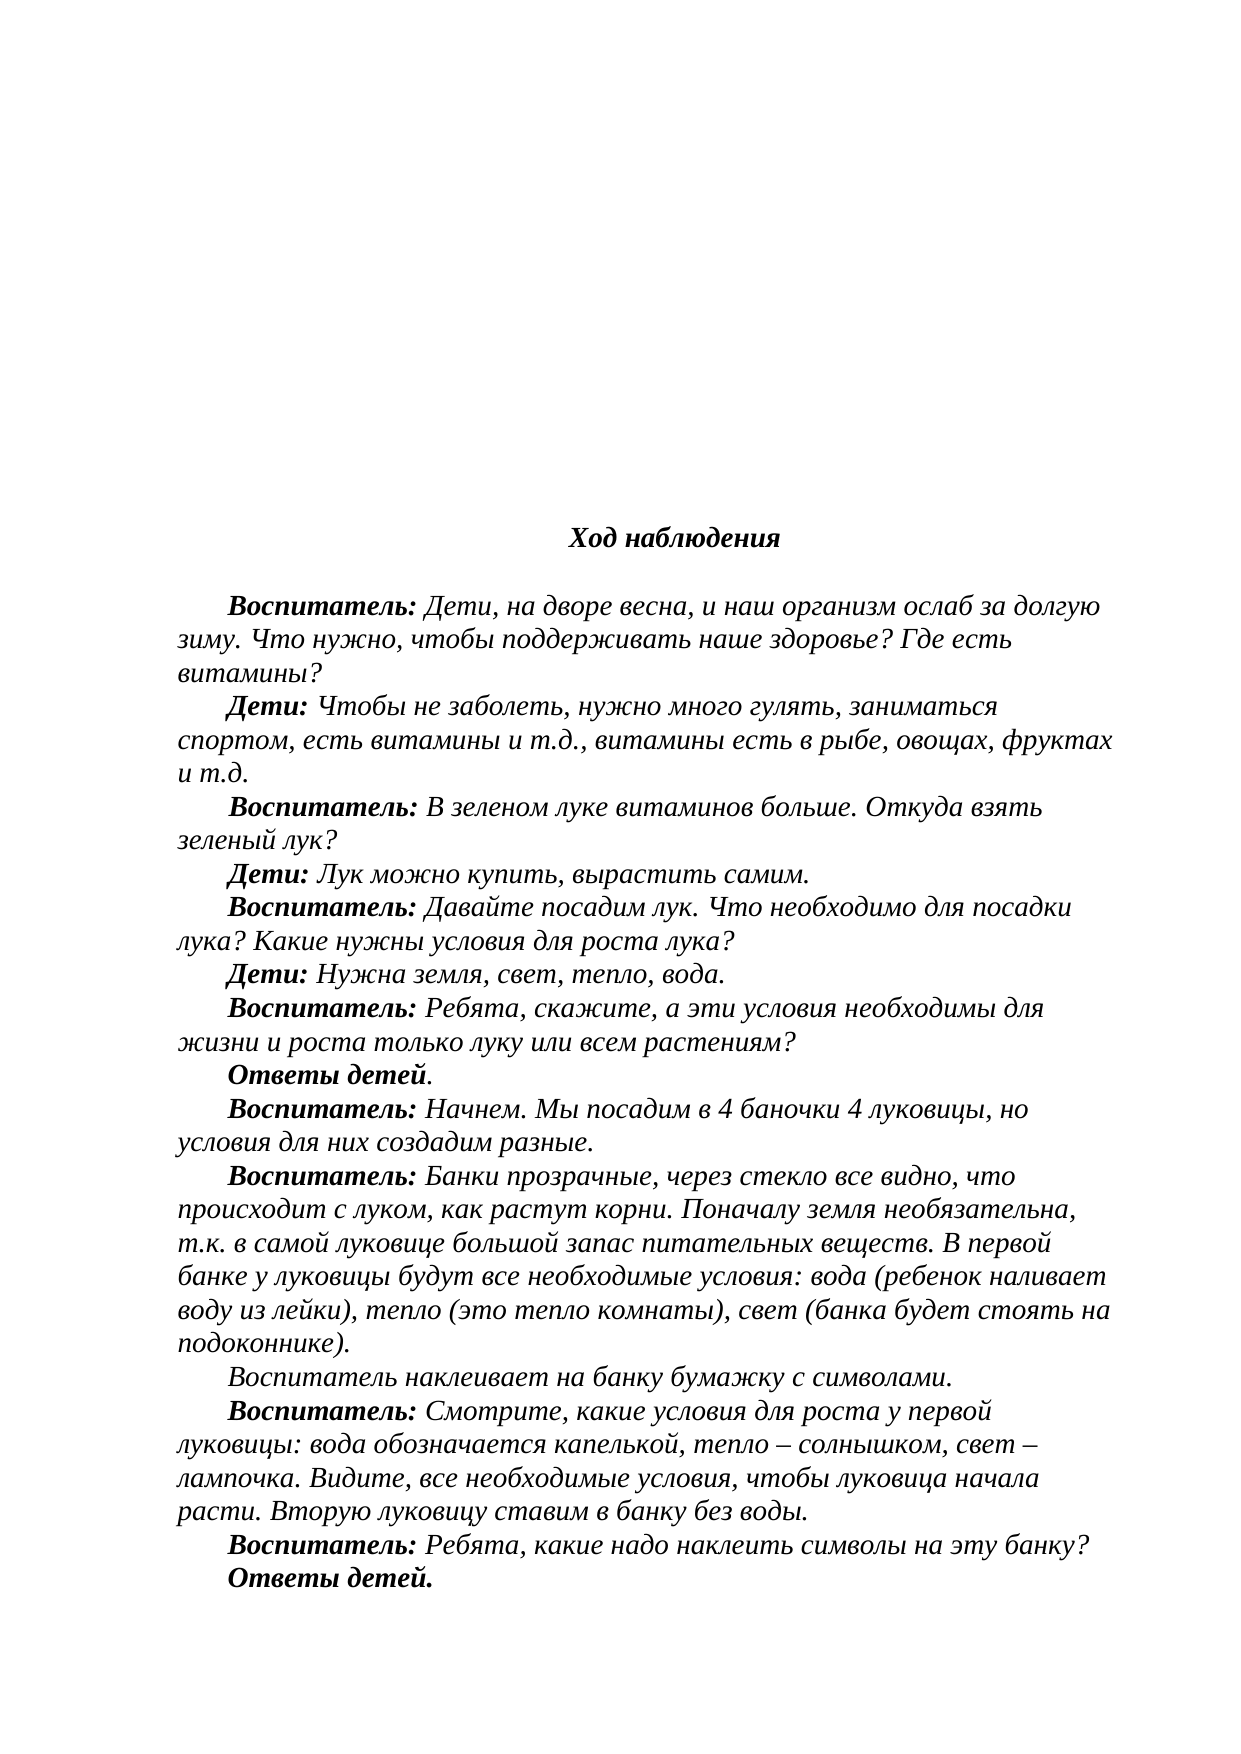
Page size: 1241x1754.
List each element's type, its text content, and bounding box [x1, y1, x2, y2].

text Воспитатель наклеивает на банку бумажку с символами. [177, 1359, 1122, 1393]
text Воспитатель: Ребята, скажите, а эти условия необходимы для жизни и роста только луку или всем растениям? [177, 990, 1122, 1057]
text Дети: Нужна земля, свет, тепло, вода. [177, 957, 1122, 990]
text Дети: Чтобы не заболеть, нужно много гулять, заниматься спортом, есть витамины и т.д., витамины есть в рыбе, овощах, фруктах и т.д. Воспитатель: В зеленом луке витаминов больше. Откуда взять зеленый лук? Дети: Лук можно купить, вырастить самим. [177, 688, 1122, 889]
text Воспитатель: Банки прозрачные, через стекло все видно, что происходит с луком, как растут корни. Поначалу земля необязательна, т.к. в самой луковице большой запас питательных веществ. В первой банке у луковицы будут все необходимые условия: вода (ребенок наливает воду из лейки), тепло (это тепло комнаты), свет (банка будет стоять на подоконнике). [177, 1158, 1122, 1359]
text Ход наблюдения [177, 521, 1122, 554]
text Воспитатель: Ребята, какие надо наклеить символы на эту банку? [177, 1527, 1122, 1560]
text Ответы детей. [177, 1057, 1122, 1091]
text Воспитатель: Давайте посадим лук. Что необходимо для посадки лука? Какие нужны условия для роста лука? [177, 889, 1122, 957]
text Ответы детей. [177, 1560, 1122, 1594]
text Воспитатель: Дети, на дворе весна, и наш организм ослаб за долгую зиму. Что нужно, чтобы поддерживать наше здоровье? Где есть витамины? [177, 588, 1122, 688]
text Воспитатель: Смотрите, какие условия для роста у первой луковицы: вода обозначается капелькой, тепло – солнышком, свет – лампочка. Видите, все необходимые условия, чтобы луковица начала расти. Вторую луковицу ставим в банку без воды. [177, 1393, 1122, 1527]
text Воспитатель: Начнем. Мы посадим в 4 баночки 4 луковицы, но условия для них создадим разные. [177, 1091, 1122, 1158]
